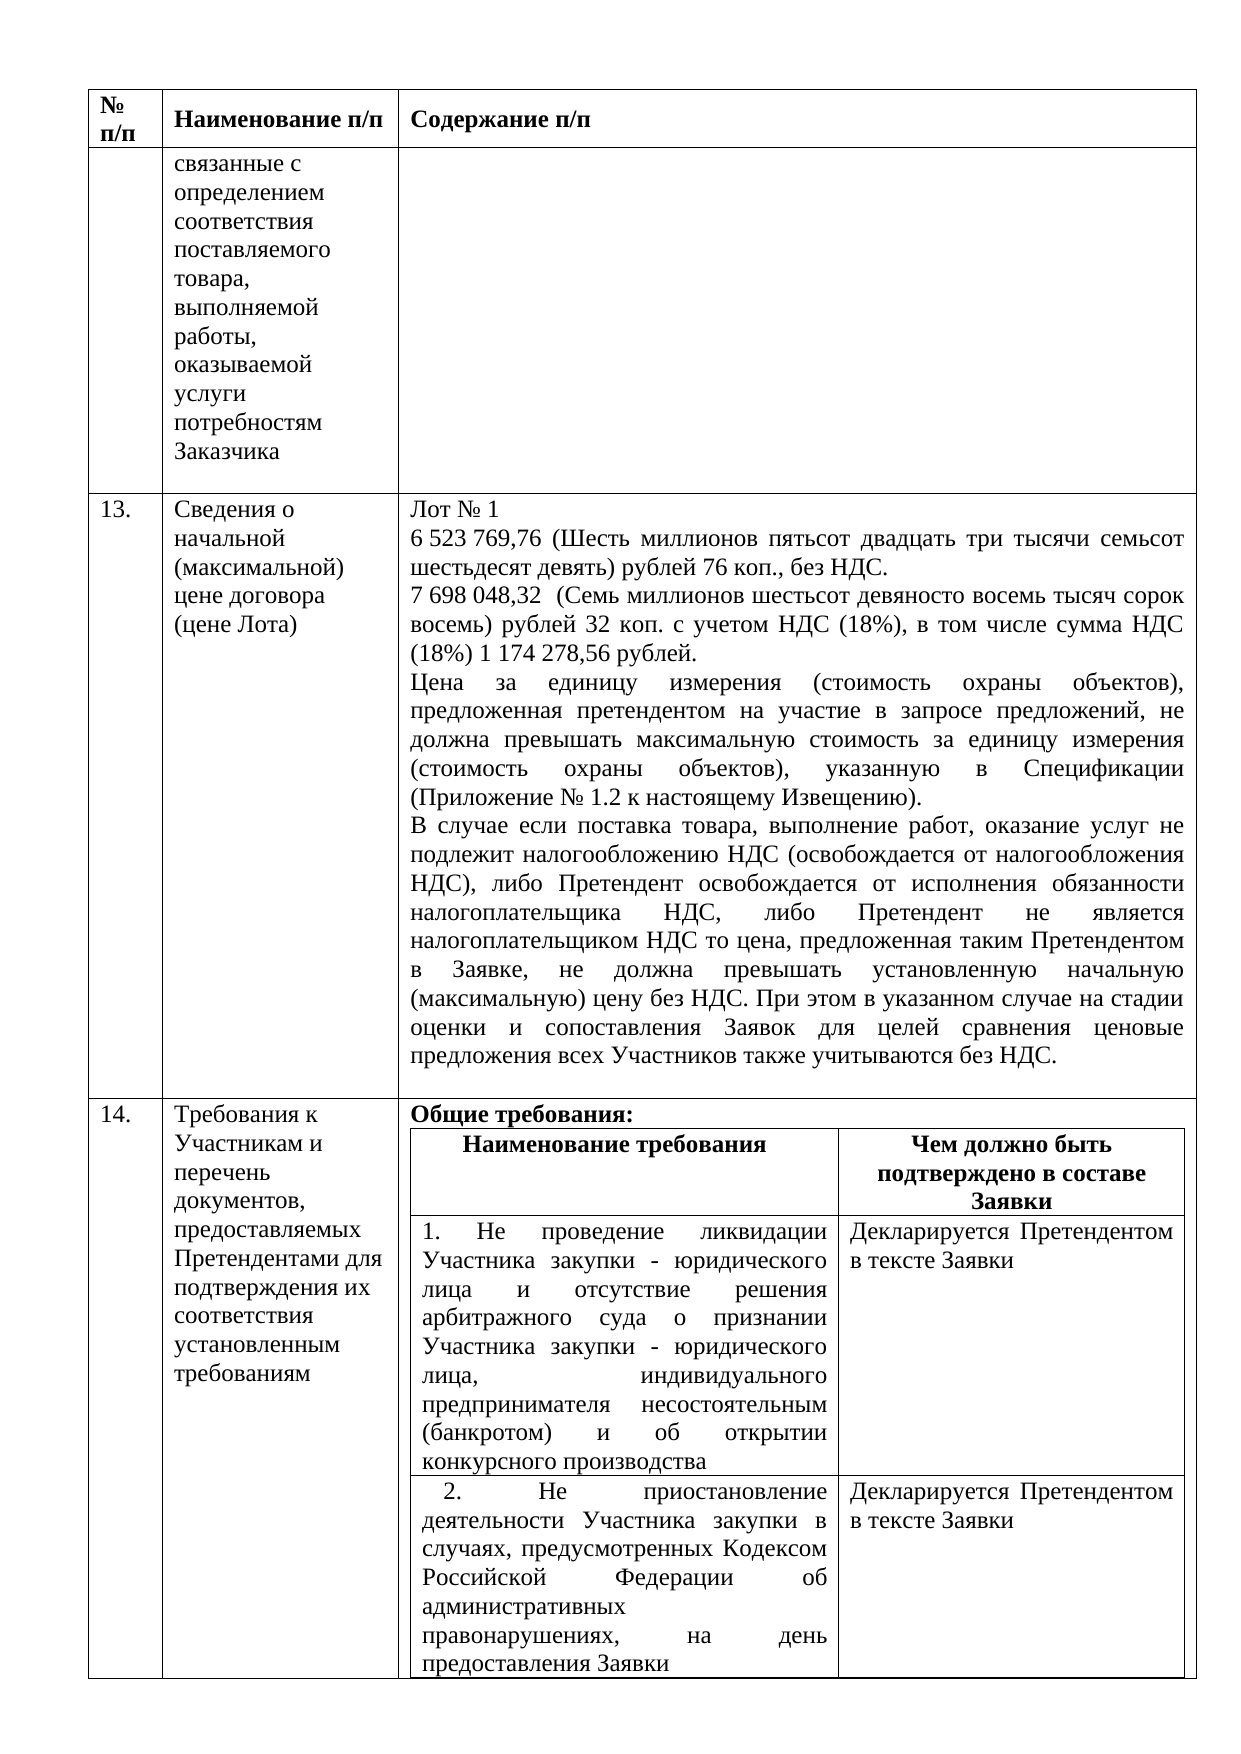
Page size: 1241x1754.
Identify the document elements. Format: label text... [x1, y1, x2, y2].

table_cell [163, 148, 398, 493]
table_header Наименование п/п [163, 90, 398, 147]
table_cell [89, 494, 162, 1098]
table_cell Сведения о начальной (максимальной) цене договора (цене Лота) [163, 494, 398, 1098]
table_header Содержание п/п [399, 90, 1196, 147]
table_cell Лот № 1 6 523 769,76 (Шесть миллионов пятьсот двадцать три тысячи семьсот шестьдесят девять) рублей 76 коп., без НДС. 7 698 048,32 (Семь миллионов шестьсот девяносто восемь тысяч сорок восемь) рублей 32 коп. с учетом НДС (18%), в том числе сумма НДС (18%) 1 174 278,56 рублей. Цена за единицу измерения (стоимость охраны объектов), предложенная претендентом на участие в запросе предложений, не должна превышать максимальную стоимость за единицу измерения (стоимость охраны объектов), указанную в Спецификации (Приложение № 1.2 к настоящему Извещению). В случае если поставка товара, выполнение работ, оказание услуг не подлежит налогообложению НДС (освобождается от налогообложения НДС), либо Претендент освобождается от исполнения обязанности налогоплательщика НДС, либо Претендент не является налогоплательщиком НДС то цена, предложенная таким Претендентом в Заявке, не должна превышать установленную начальную (максимальную) цену без НДС. При этом в указанном случае на стадии оценки и сопоставления Заявок для целей сравнения ценовые предложения всех Участников также учитываются без НДС. [399, 494, 1196, 1098]
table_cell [163, 1099, 398, 1678]
table_cell [89, 1099, 162, 1678]
table_cell [89, 148, 162, 493]
table_header № п/п [89, 90, 162, 147]
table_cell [399, 148, 1196, 493]
